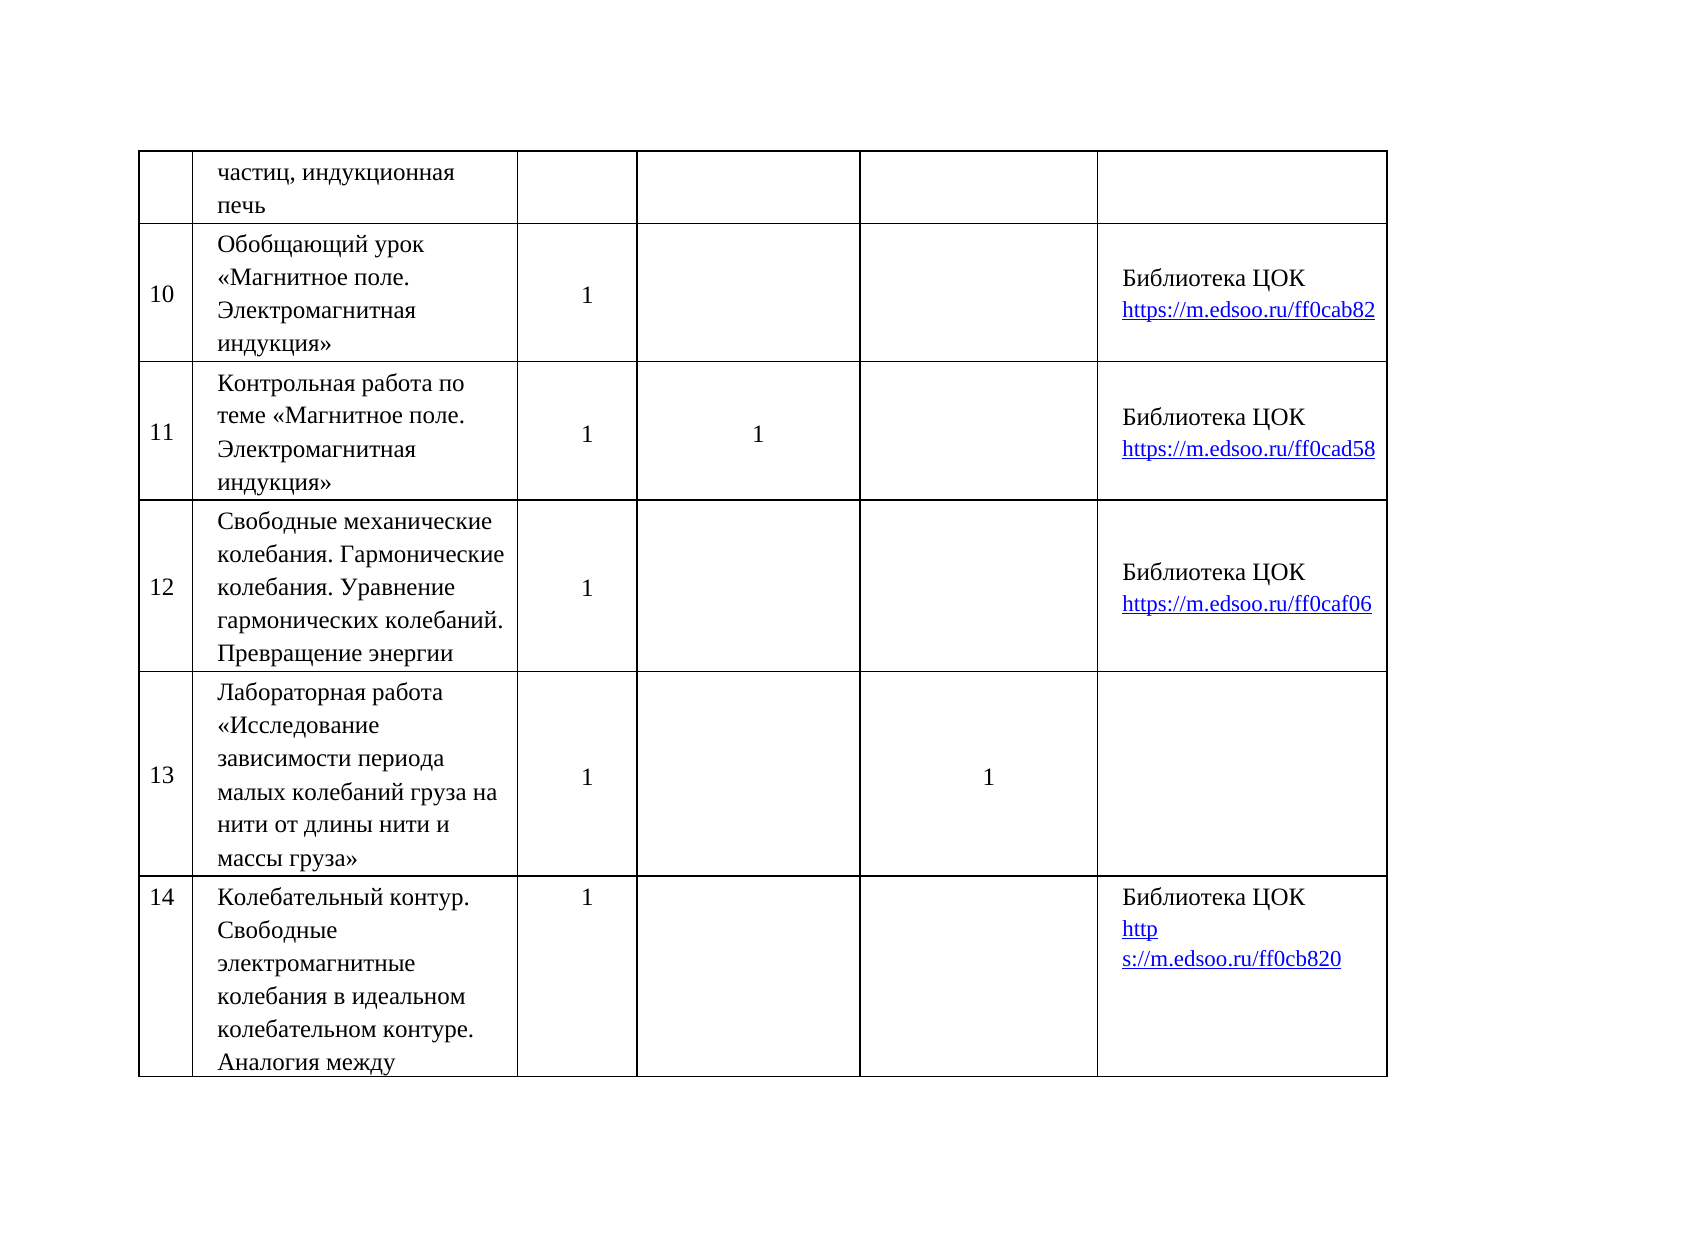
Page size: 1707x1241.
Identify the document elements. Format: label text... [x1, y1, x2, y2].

table_cell Библиотека ЦОК https://m.edsoo.ru/ff0cab82 [1098, 224, 1386, 361]
table_cell Библиотека ЦОК https://m.edsoo.ru/ff0caf06 [1098, 501, 1386, 671]
table_cell [861, 362, 1097, 499]
table_cell 1 [518, 362, 636, 499]
table_cell [638, 501, 859, 671]
table_cell [638, 672, 859, 875]
table_cell 1 [518, 152, 636, 222]
table_cell 14 [140, 877, 192, 1076]
table_cell 10 [140, 224, 192, 361]
table_cell Свободные механические колебания. Гармонические колебания. Уравнение гармонических колебаний. Превращение энергии [193, 501, 517, 671]
table_cell Библиотека ЦОК https://m.edsoo.ru/ff0cad58 [1098, 362, 1386, 499]
table_cell Лабораторная работа «Исследование зависимости периода малых колебаний груза на нити от длины нити и массы груза» [193, 672, 517, 875]
table_cell 13 [140, 672, 192, 875]
table_cell 1 [518, 224, 636, 361]
table_cell 12 [140, 501, 192, 671]
table_cell Контрольная работа по теме «Магнитное поле. Электромагнитная индукция» [193, 362, 517, 499]
table_cell 9 [140, 152, 192, 222]
table_cell 1 [518, 877, 636, 1076]
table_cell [193, 152, 517, 222]
table_cell [861, 501, 1097, 671]
table_cell 1 [518, 672, 636, 875]
table_cell 1 [518, 501, 636, 671]
table_cell [638, 152, 859, 222]
table_cell Обобщающий урок «Магнитное поле. Электромагнитная индукция» [193, 224, 517, 361]
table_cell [1098, 877, 1386, 1076]
table_cell [861, 224, 1097, 361]
table_cell [1098, 152, 1386, 222]
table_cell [193, 877, 517, 1076]
table_cell [861, 877, 1097, 1076]
table_cell 11 [140, 362, 192, 499]
table_cell [861, 152, 1097, 222]
table_cell [638, 224, 859, 361]
table_cell [638, 877, 859, 1076]
table_cell [1098, 672, 1386, 875]
table_cell 1 [861, 672, 1097, 875]
table_cell 1 [638, 362, 859, 499]
